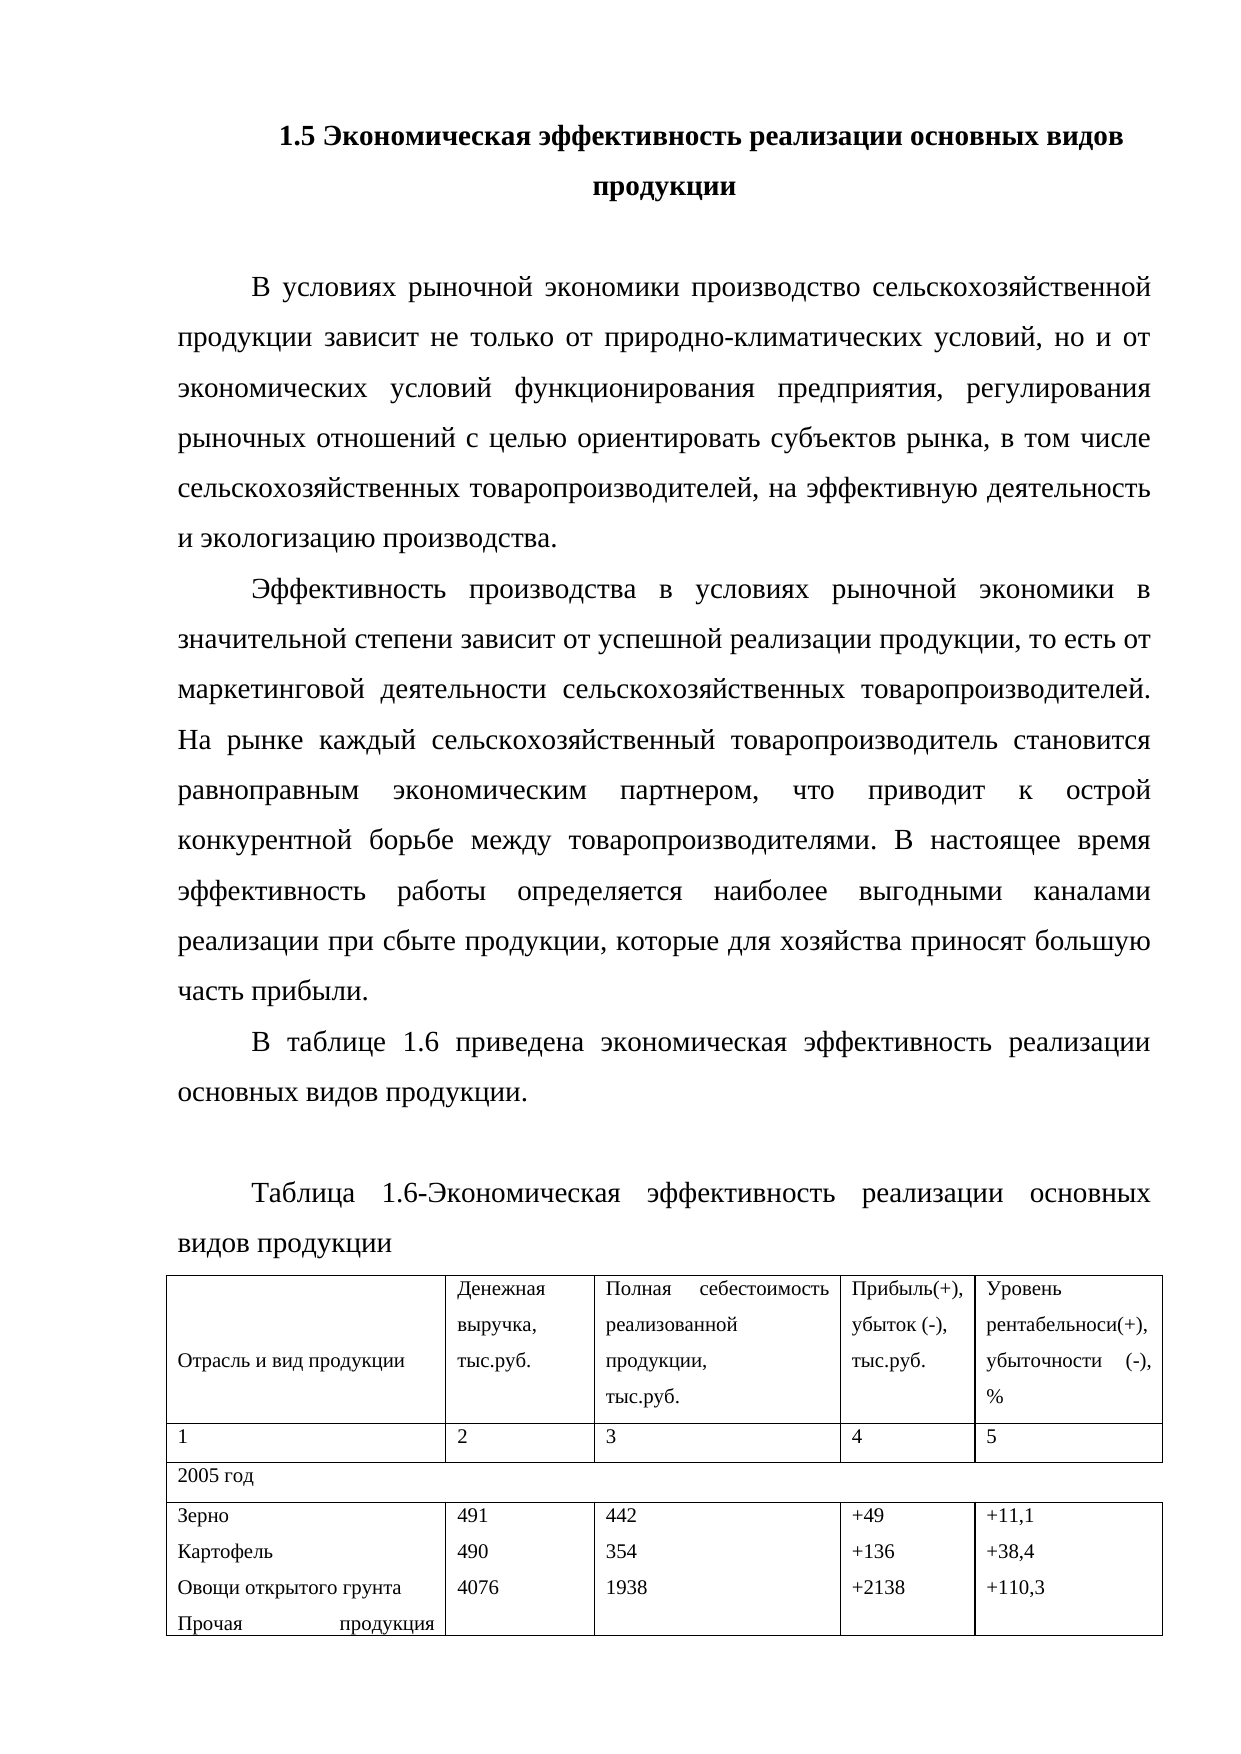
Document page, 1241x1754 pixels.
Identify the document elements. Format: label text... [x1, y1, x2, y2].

table_cell 2005 год [167, 1463, 1163, 1502]
table_cell 2 [446, 1424, 594, 1462]
table_cell 4 [841, 1424, 974, 1462]
table_header Полная себестоимость реализованной продукции, тыс.руб. [595, 1276, 840, 1423]
text В условиях рыночной экономики производство сельскохозяйственной продукции зависит не только от природно-климатических условий, но и от экономических условий функционирования предприятия, регулирования рыночных отношений с целью ориентировать субъектов рынка, в том числе сельскохозяйственных товаропроизводителей, на эффективную деятельность и экологизацию производства. [177, 269, 1152, 554]
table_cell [841, 1503, 974, 1635]
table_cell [167, 1503, 445, 1635]
table_header Прибыль(+), убыток (-), тыс.руб. [841, 1276, 974, 1423]
text В таблице 1.6 приведена экономическая эффективность реализации основных видов продукции. [177, 1024, 1152, 1108]
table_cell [595, 1503, 840, 1635]
table_header Денежная выручка, тыс.руб. [446, 1276, 594, 1423]
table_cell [446, 1503, 594, 1635]
text Таблица 1.6-Экономическая эффективность реализации основных видов продукции [177, 1175, 1152, 1258]
table_header Уровень рентабельноси(+), убыточности (-), % [976, 1276, 1162, 1423]
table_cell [976, 1503, 1162, 1635]
table_cell 3 [595, 1424, 840, 1462]
text Эффективность производства в условиях рыночной экономики в значительной степени зависит от успешной реализации продукции, то есть от маркетинговой деятельности сельскохозяйственных товаропроизводителей. На рынке каждый сельскохозяйственный товаропроизводитель становится равноправным экономическим партнером, что приводит к острой конкурентной борьбе между товаропроизводителями. В настоящее время эффективность работы определяется наиболее выгодными каналами реализации при сбыте продукции, которые для хозяйства приносят большую часть прибыли. [177, 571, 1152, 1007]
table_cell 5 [976, 1424, 1162, 1462]
text 1.5 Экономическая эффективность реализации основных видов продукции [177, 118, 1152, 202]
table_cell 1 [167, 1424, 445, 1462]
table_header Отрасль и вид продукции [167, 1276, 445, 1423]
